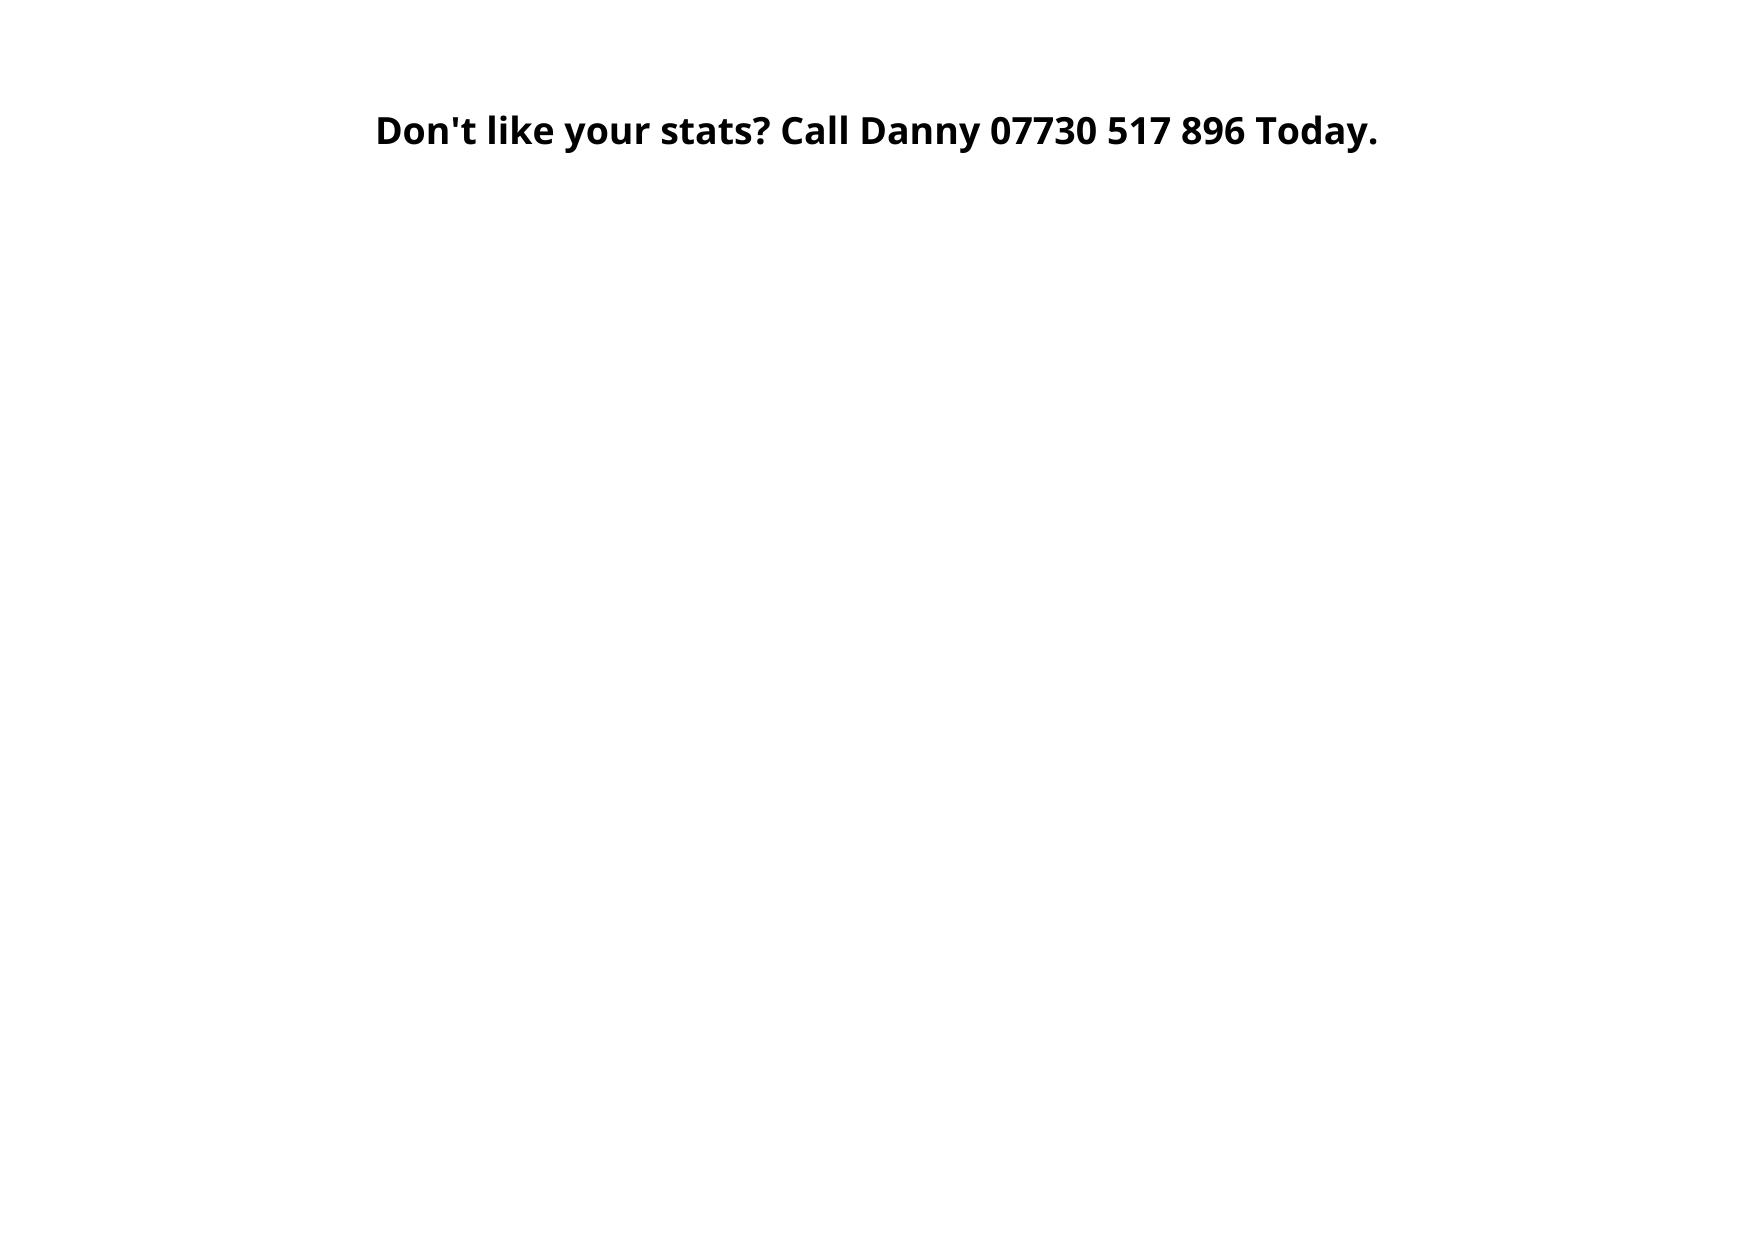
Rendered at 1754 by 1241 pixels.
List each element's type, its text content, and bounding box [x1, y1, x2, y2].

list Don't like your stats? Call Danny 07730 517 896 Today. [75, 104, 1679, 155]
